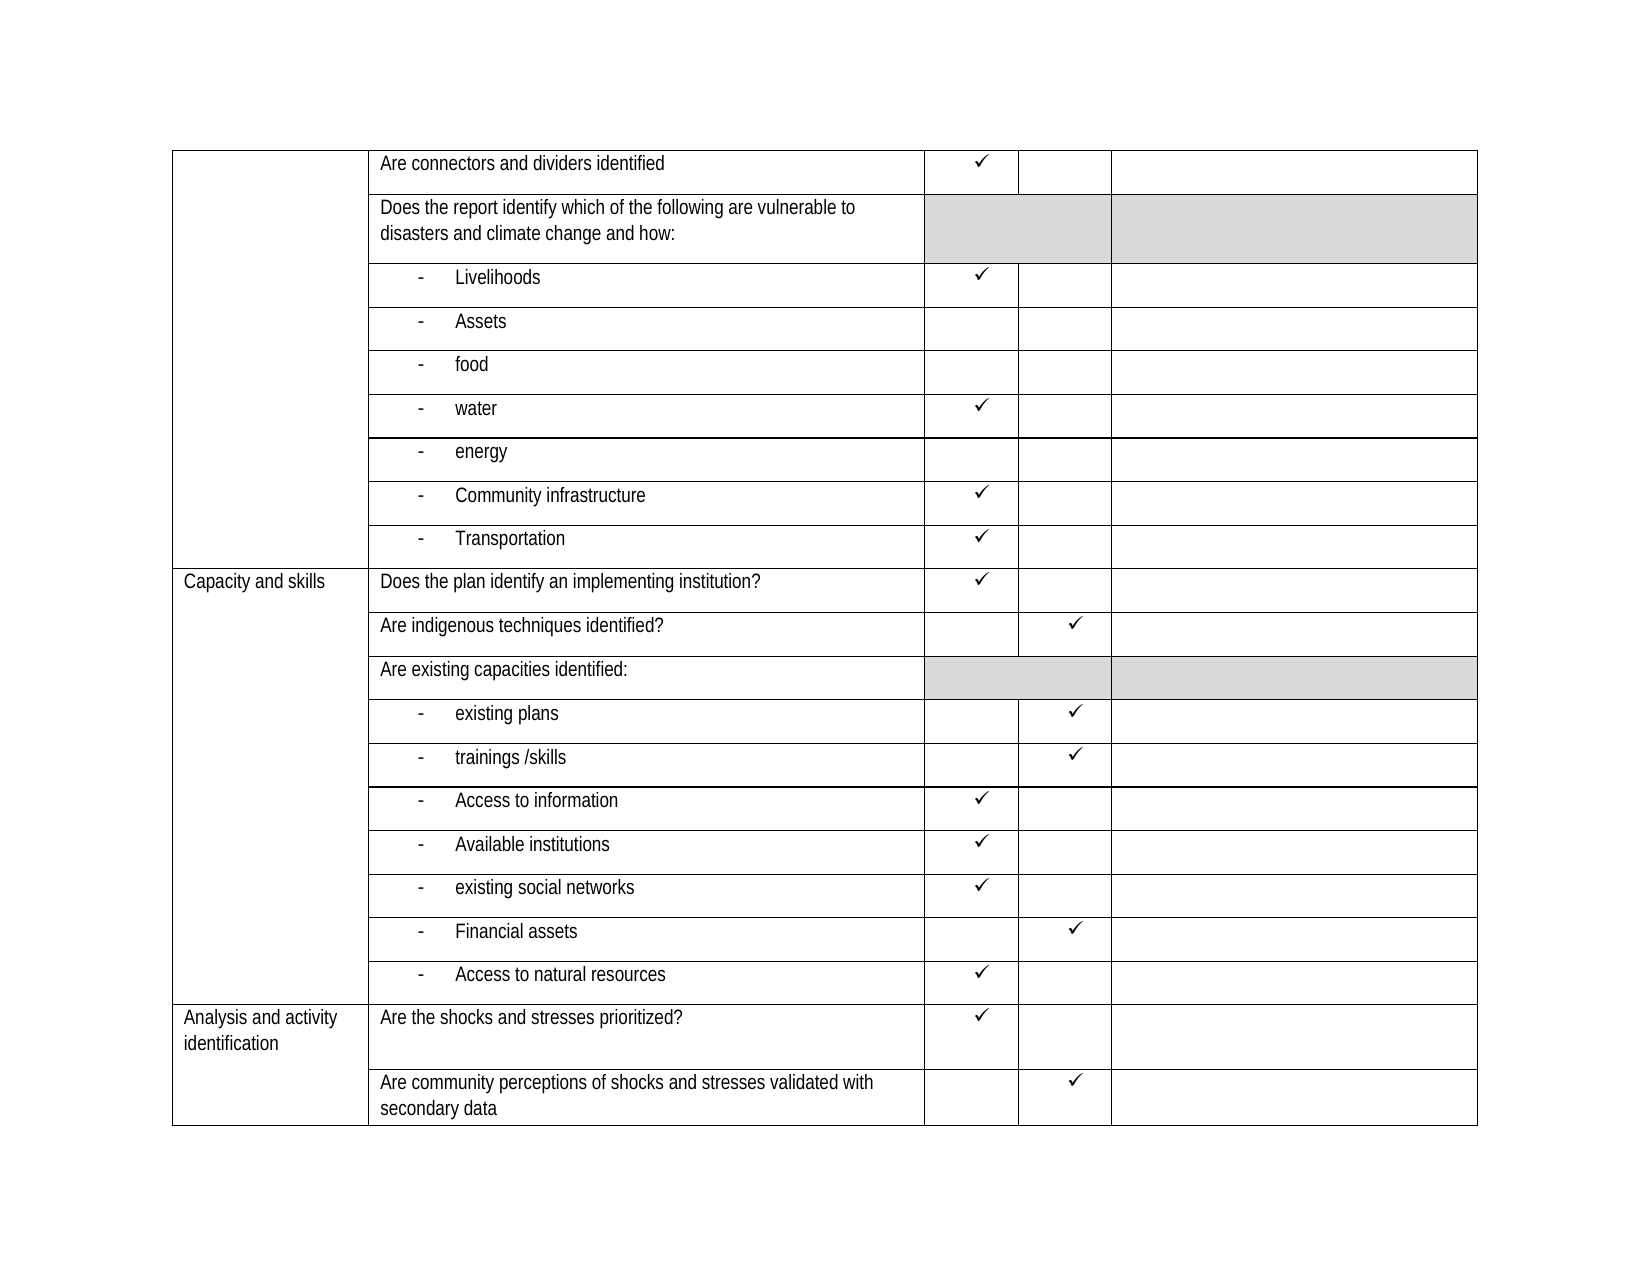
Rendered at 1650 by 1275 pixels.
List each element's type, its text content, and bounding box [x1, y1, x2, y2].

table_cell [925, 439, 1018, 481]
table_cell [1019, 308, 1111, 350]
table_cell [925, 1005, 1018, 1069]
table_cell [925, 264, 1018, 307]
table_cell Community infrastructure [369, 482, 924, 524]
table_cell Are the shocks and stresses prioritized? [369, 1005, 924, 1069]
table_cell [1019, 788, 1111, 830]
table_cell Does the report identify which of the following are vulnerable to disasters and climate change and how: [369, 195, 924, 263]
table_cell [1019, 875, 1111, 917]
table_cell [1112, 569, 1477, 612]
table_cell [1019, 351, 1111, 394]
table_cell [1112, 151, 1477, 194]
table_cell [1019, 700, 1111, 743]
table_cell trainings /skills [369, 744, 924, 786]
table_cell [1112, 1005, 1477, 1069]
table_cell [925, 962, 1018, 1004]
table_cell Capacity and skills [173, 569, 368, 1004]
table_cell [925, 482, 1018, 524]
table_cell [1019, 1070, 1111, 1125]
table_cell Transportation [369, 526, 924, 568]
table_cell [925, 831, 1018, 873]
table_cell [1112, 195, 1477, 263]
table_cell [1112, 657, 1477, 699]
table_cell [925, 526, 1018, 568]
table_cell [1019, 962, 1111, 1004]
table_cell [925, 395, 1018, 437]
table_cell [1112, 395, 1477, 437]
table_cell Access to natural resources [369, 962, 924, 1004]
table_cell [925, 700, 1018, 743]
table_cell [1019, 482, 1111, 524]
table_cell [1019, 439, 1111, 481]
table_cell [1019, 395, 1111, 437]
table_cell [1019, 569, 1111, 612]
table_cell [1112, 744, 1477, 786]
table_cell [1112, 351, 1477, 394]
table_cell [1112, 962, 1477, 1004]
table_cell [925, 657, 1111, 699]
table_cell [925, 569, 1018, 612]
table_cell [1019, 831, 1111, 873]
table_cell [925, 351, 1018, 394]
table_cell existing plans [369, 700, 924, 743]
table_cell Analysis and activity identification [173, 1005, 368, 1125]
table_cell [1019, 151, 1111, 194]
table_cell [1112, 918, 1477, 961]
table_cell Financial assets [369, 918, 924, 961]
table_cell [1112, 1070, 1477, 1125]
table_cell [1019, 613, 1111, 656]
table_cell [1112, 526, 1477, 568]
table_cell Are connectors and dividers identified [369, 151, 924, 194]
table_cell Are existing capacities identified: [369, 657, 924, 699]
table_cell Are indigenous techniques identified? [369, 613, 924, 656]
table_cell [925, 151, 1018, 194]
table_cell [925, 875, 1018, 917]
table_cell [1112, 831, 1477, 873]
table_cell [1019, 526, 1111, 568]
table_cell [925, 1070, 1018, 1125]
table_cell Does the plan identify an implementing institution? [369, 569, 924, 612]
table_cell [925, 613, 1018, 656]
table_cell [1112, 482, 1477, 524]
table_cell [1112, 439, 1477, 481]
table_cell [925, 788, 1018, 830]
table_cell Livelihoods [369, 264, 924, 307]
table_cell Access to information [369, 788, 924, 830]
table_cell Assets [369, 308, 924, 350]
table_cell energy [369, 439, 924, 481]
table_cell Are community perceptions of shocks and stresses validated with secondary data [369, 1070, 924, 1125]
table_cell [1019, 264, 1111, 307]
table_cell [925, 744, 1018, 786]
table_cell existing social networks [369, 875, 924, 917]
table_cell [925, 308, 1018, 350]
table_cell food [369, 351, 924, 394]
table_cell [1112, 613, 1477, 656]
table_cell [925, 918, 1018, 961]
table_cell [1112, 264, 1477, 307]
table_cell water [369, 395, 924, 437]
table_cell [1112, 700, 1477, 743]
table_cell [1019, 1005, 1111, 1069]
table_cell [1019, 744, 1111, 786]
table_cell Available institutions [369, 831, 924, 873]
table_cell [1112, 875, 1477, 917]
table_cell [1112, 788, 1477, 830]
table_cell [1112, 308, 1477, 350]
table_cell [1019, 918, 1111, 961]
table_cell [925, 195, 1111, 263]
